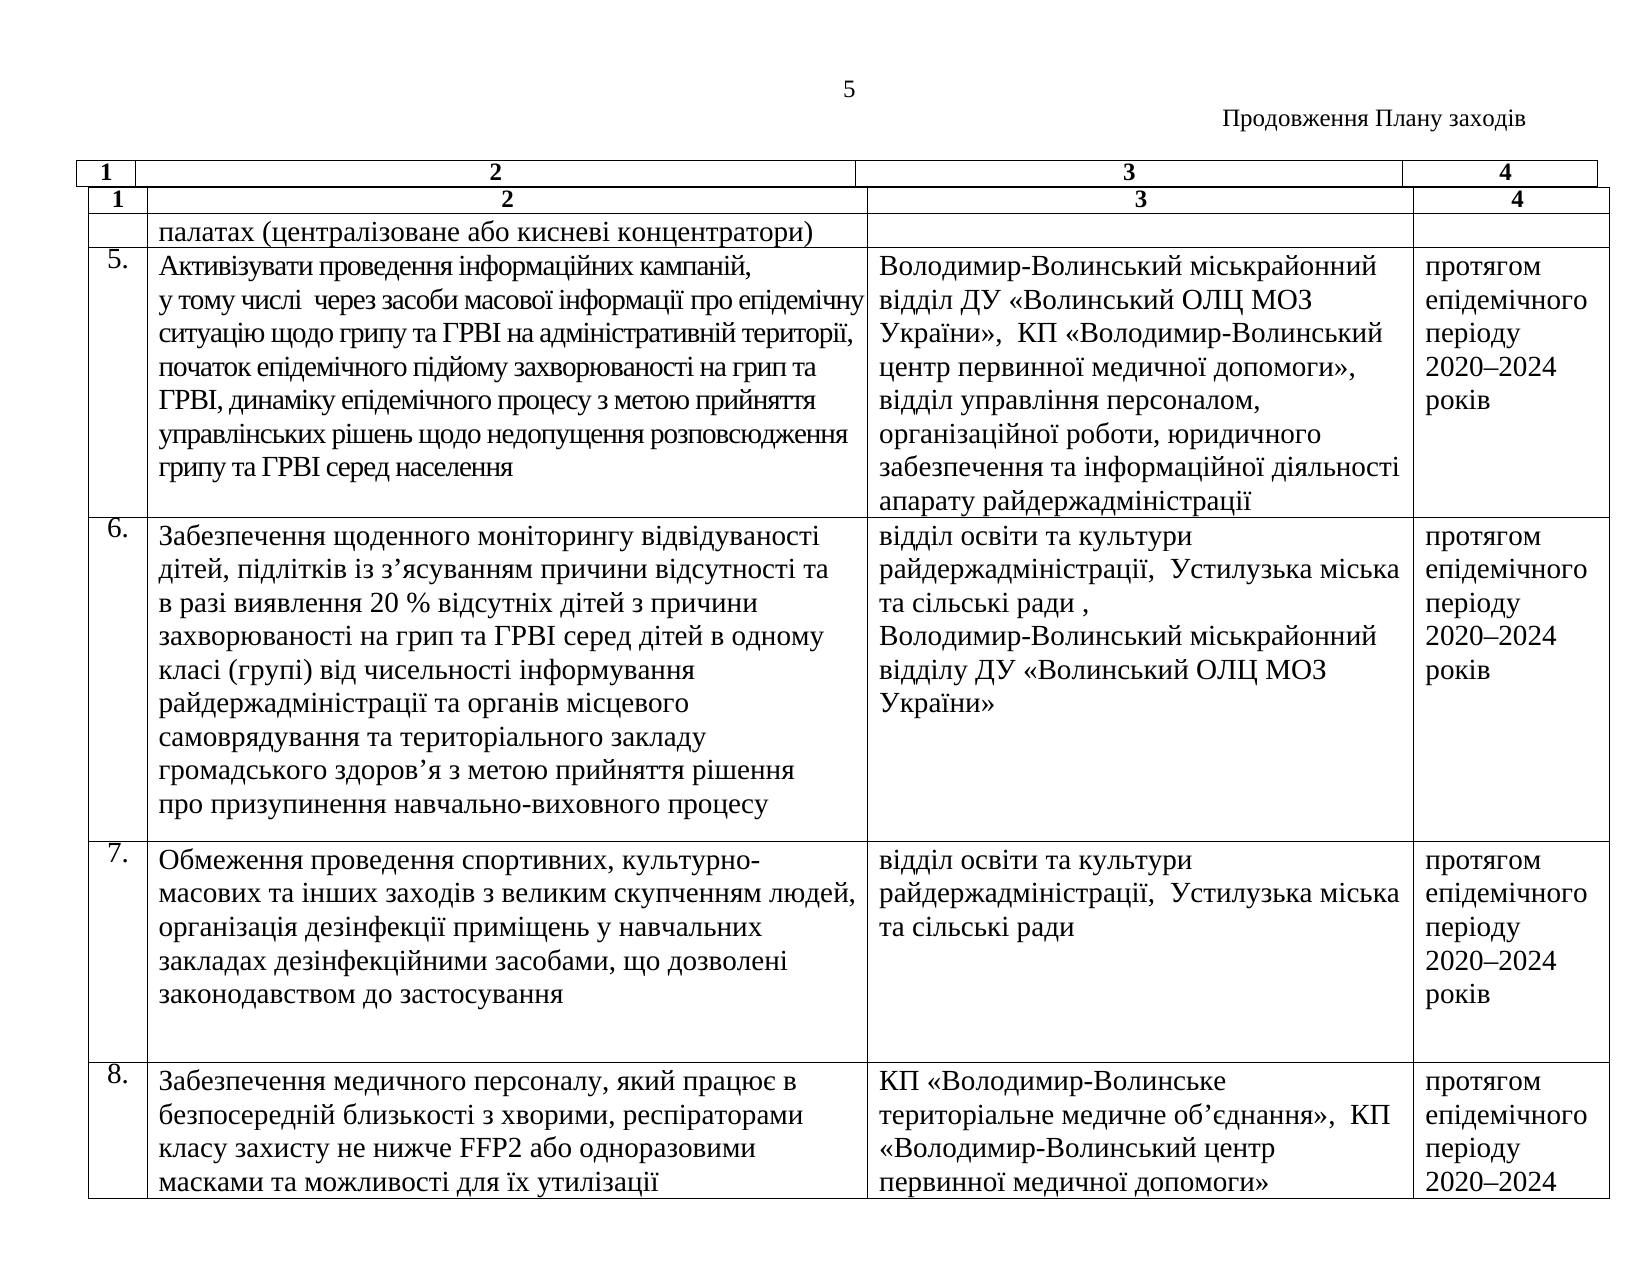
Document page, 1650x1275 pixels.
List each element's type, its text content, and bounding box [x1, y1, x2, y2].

table_cell протягом епідемічного періоду 2020–2024 років [1414, 248, 1609, 517]
table_cell 8. [89, 1063, 147, 1197]
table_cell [1414, 214, 1609, 247]
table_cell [868, 1063, 1413, 1197]
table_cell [1414, 1063, 1609, 1197]
table_header 2 [148, 188, 867, 213]
table_cell протягом епідемічного періоду 2020–2024 років [1414, 842, 1609, 1062]
table_header 4 [1414, 188, 1609, 213]
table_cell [148, 214, 867, 247]
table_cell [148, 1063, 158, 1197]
table_cell 6. [89, 518, 147, 841]
table_cell відділ освіти та культури райдержадміністрації, Устилузька міська та сільські ради , Володимир-Волинський міськрайонний відділу ДУ «Волинський ОЛЦ МОЗ України» [868, 518, 1413, 841]
table_cell 4. [89, 214, 147, 247]
table_cell Обмеження проведення спортивних, культурно-масових та інших заходів з великим скупченням людей, організація дезінфекції приміщень у навчальних закладах дезінфекційними засобами, що дозволені законодавством до застосування [148, 842, 867, 1062]
table_cell 5. [89, 248, 147, 517]
table_cell протягом епідемічного періоду 2020–2024 років [1414, 518, 1609, 841]
table_cell Забезпечення щоденного моніторингу відвідуваності дітей, підлітків із з’ясуванням причини відсутності та в разі виявлення 20 % відсутніх дітей з причини захворюваності на грип та ГРВІ серед дітей в одному класі (групі) від чисельності інформування райдержадміністрації та органів місцевого самоврядування та територіального закладу громадського здоров’я з метою прийняття рішення про призупинення навчально-виховного процесу [148, 518, 867, 841]
table_header 3 [868, 188, 1413, 213]
table_cell відділ освіти та культури райдержадміністрації, Устилузька міська та сільські ради [868, 842, 1413, 1062]
table_cell 7. [89, 842, 147, 1062]
table_header 1 [89, 188, 147, 213]
table_cell Володимир-Волинський міськрайонний відділ ДУ «Волинський ОЛЦ МОЗ України», КП «Володимир-Волинський центр первинної медичної допомоги», відділ управління персоналом, організаційної роботи, юридичного забезпечення та інформаційної діяльності апарату райдержадміністрації [868, 248, 1413, 517]
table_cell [868, 214, 1413, 247]
table_cell Активізувати проведення інформаційних кампаній, у тому числі через засоби масової інформації про епідемічну ситуацію щодо грипу та ГРВІ на адміністративній території, початок епідемічного підйому захворюваності на грип та ГРВІ, динаміку епідемічного процесу з метою прийняття управлінських рішень щодо недопущення розповсюдження грипу та ГРВІ серед населення [148, 248, 867, 517]
